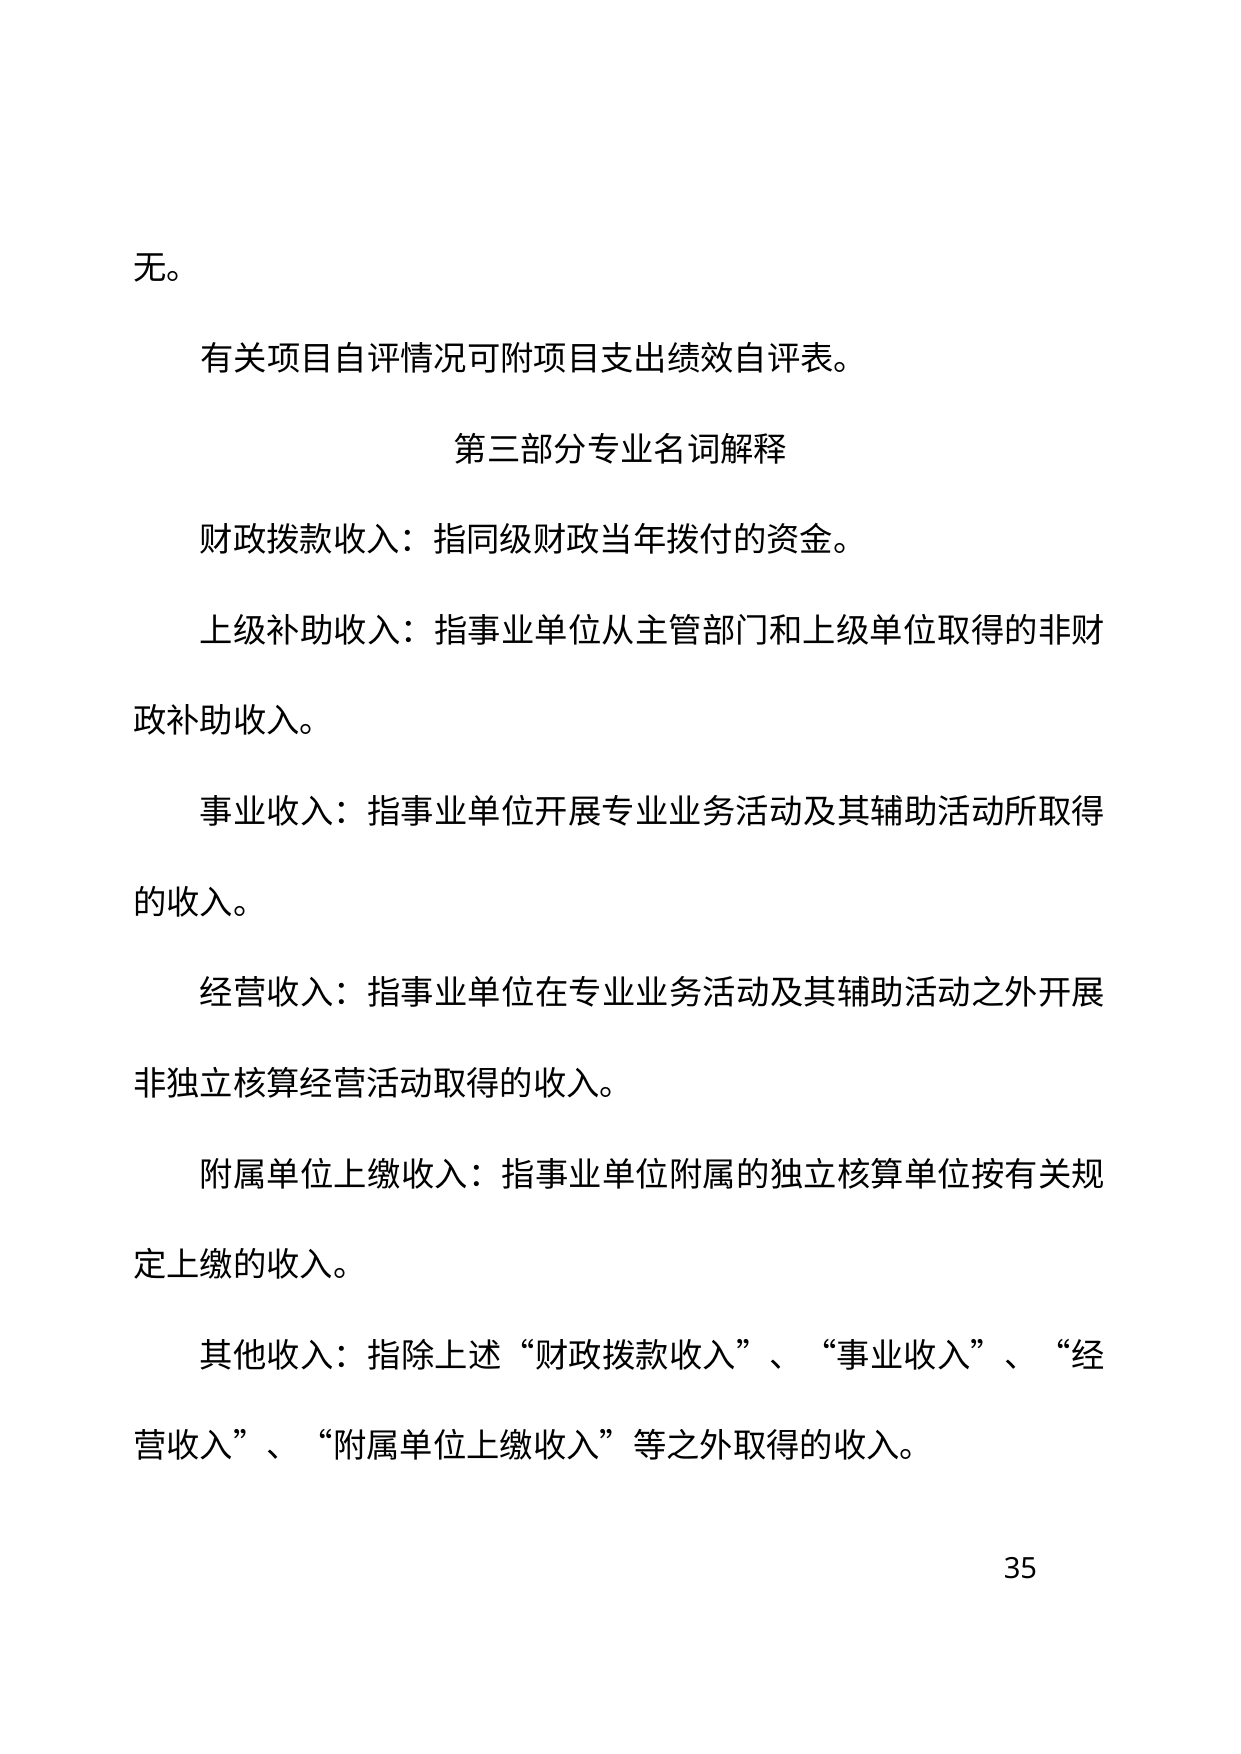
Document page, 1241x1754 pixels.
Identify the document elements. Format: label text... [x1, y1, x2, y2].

text 事业收入：指事业单位开展专业业务活动及其辅助活动所取得的收入。 [133, 764, 1107, 945]
text 经营收入：指事业单位在专业业务活动及其辅助活动之外开展非独立核算经营活动取得的收入。 [133, 945, 1107, 1126]
text 附属单位上缴收入：指事业单位附属的独立核算单位按有关规定上缴的收入。 [133, 1126, 1107, 1307]
text 第三部分专业名词解释 [133, 401, 1107, 492]
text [133, 220, 1107, 311]
text 财政拨款收入：指同级财政当年拨付的资金。 [133, 492, 1107, 582]
text 上级补助收入：指事业单位从主管部门和上级单位取得的非财政补助收入。 [133, 582, 1107, 764]
text 其他收入：指除上述“财政拨款收入”、“事业收入”、“经营收入”、“附属单位上缴收入”等之外取得的收入。 [133, 1307, 1107, 1489]
text 有关项目自评情况可附项目支出绩效自评表。 [133, 311, 1107, 401]
